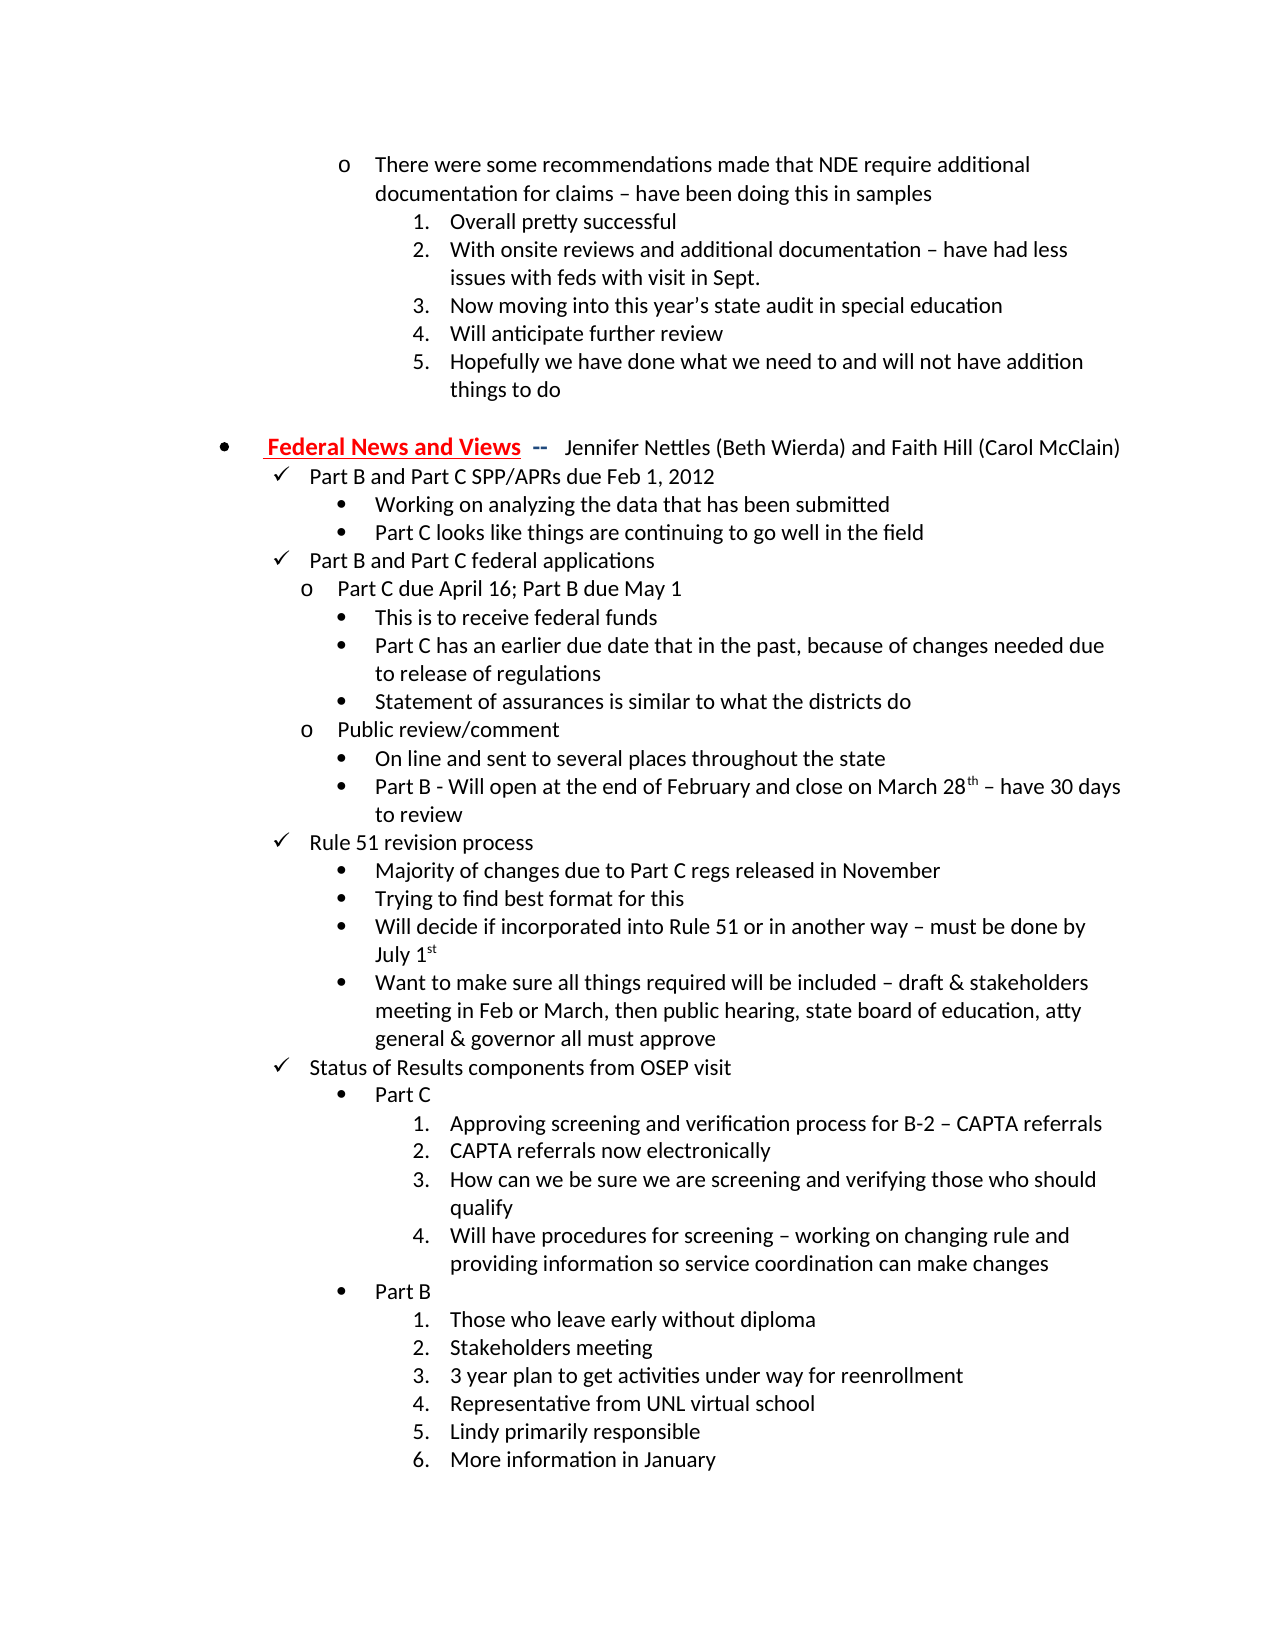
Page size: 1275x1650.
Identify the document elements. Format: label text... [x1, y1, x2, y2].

list Part C [337, 1081, 1125, 1109]
list How can we be sure we are screening and verifying those who should qualify [412, 1165, 1125, 1221]
list More information in January [412, 1445, 1125, 1473]
list Part C has an earlier due date that in the past, because of changes needed due to release of regulations [337, 631, 1125, 687]
list On line and sent to several places throughout the state [337, 744, 1125, 772]
list Representative from UNL virtual school [412, 1389, 1125, 1417]
list Rule 51 revision process [272, 828, 1125, 856]
list Majority of changes due to Part C regs released in November [337, 856, 1125, 884]
list This is to receive federal funds [337, 603, 1125, 631]
list Part B and Part C SPP/APRs due Feb 1, 2012 [272, 462, 1125, 490]
list CAPTA referrals now electronically [412, 1137, 1125, 1165]
list With onsite reviews and additional documentation – have had less issues with feds with visit in Sept. [412, 235, 1125, 291]
list Stakeholders meeting [412, 1333, 1125, 1361]
list Overall pretty successful [412, 207, 1125, 235]
list Part C due April 16; Part B due May 1 [300, 574, 1125, 603]
list Part B [337, 1277, 1125, 1305]
list Part B and Part C federal applications [272, 546, 1125, 574]
list Now moving into this year’s state audit in special education [412, 291, 1125, 319]
list Public review/comment [300, 715, 1125, 744]
list Hopefully we have done what we need to and will not have addition things to do [412, 347, 1125, 403]
list There were some recommendations made that NDE require additional documentation for claims – have been doing this in samples [337, 150, 1125, 207]
list Statement of assurances is similar to what the districts do [337, 687, 1125, 715]
list Approving screening and verification process for B-2 – CAPTA referrals [412, 1109, 1125, 1137]
list Part C looks like things are continuing to go well in the field [337, 518, 1125, 546]
list Federal News and Views -- Jennifer Nettles (Beth Wierda) and Faith Hill (Carol McClain) [225, 431, 1125, 462]
list Will anticipate further review [412, 319, 1125, 347]
list Working on analyzing the data that has been submitted [337, 490, 1125, 518]
list Those who leave early without diploma [412, 1305, 1125, 1333]
list Will decide if incorporated into Rule 51 or in another way – must be done by July 1st [337, 912, 1125, 968]
list Status of Results components from OSEP visit [272, 1053, 1125, 1081]
list Lindy primarily responsible [412, 1417, 1125, 1445]
list Trying to find best format for this [337, 884, 1125, 912]
list 3 year plan to get activities under way for reenrollment [412, 1361, 1125, 1389]
list Part B - Will open at the end of February and close on March 28th – have 30 days to review [337, 772, 1125, 828]
list Want to make sure all things required will be included – draft & stakeholders meeting in Feb or March, then public hearing, state board of education, atty general & governor all must approve [337, 968, 1125, 1053]
list Will have procedures for screening – working on changing rule and providing information so service coordination can make changes [412, 1221, 1125, 1277]
